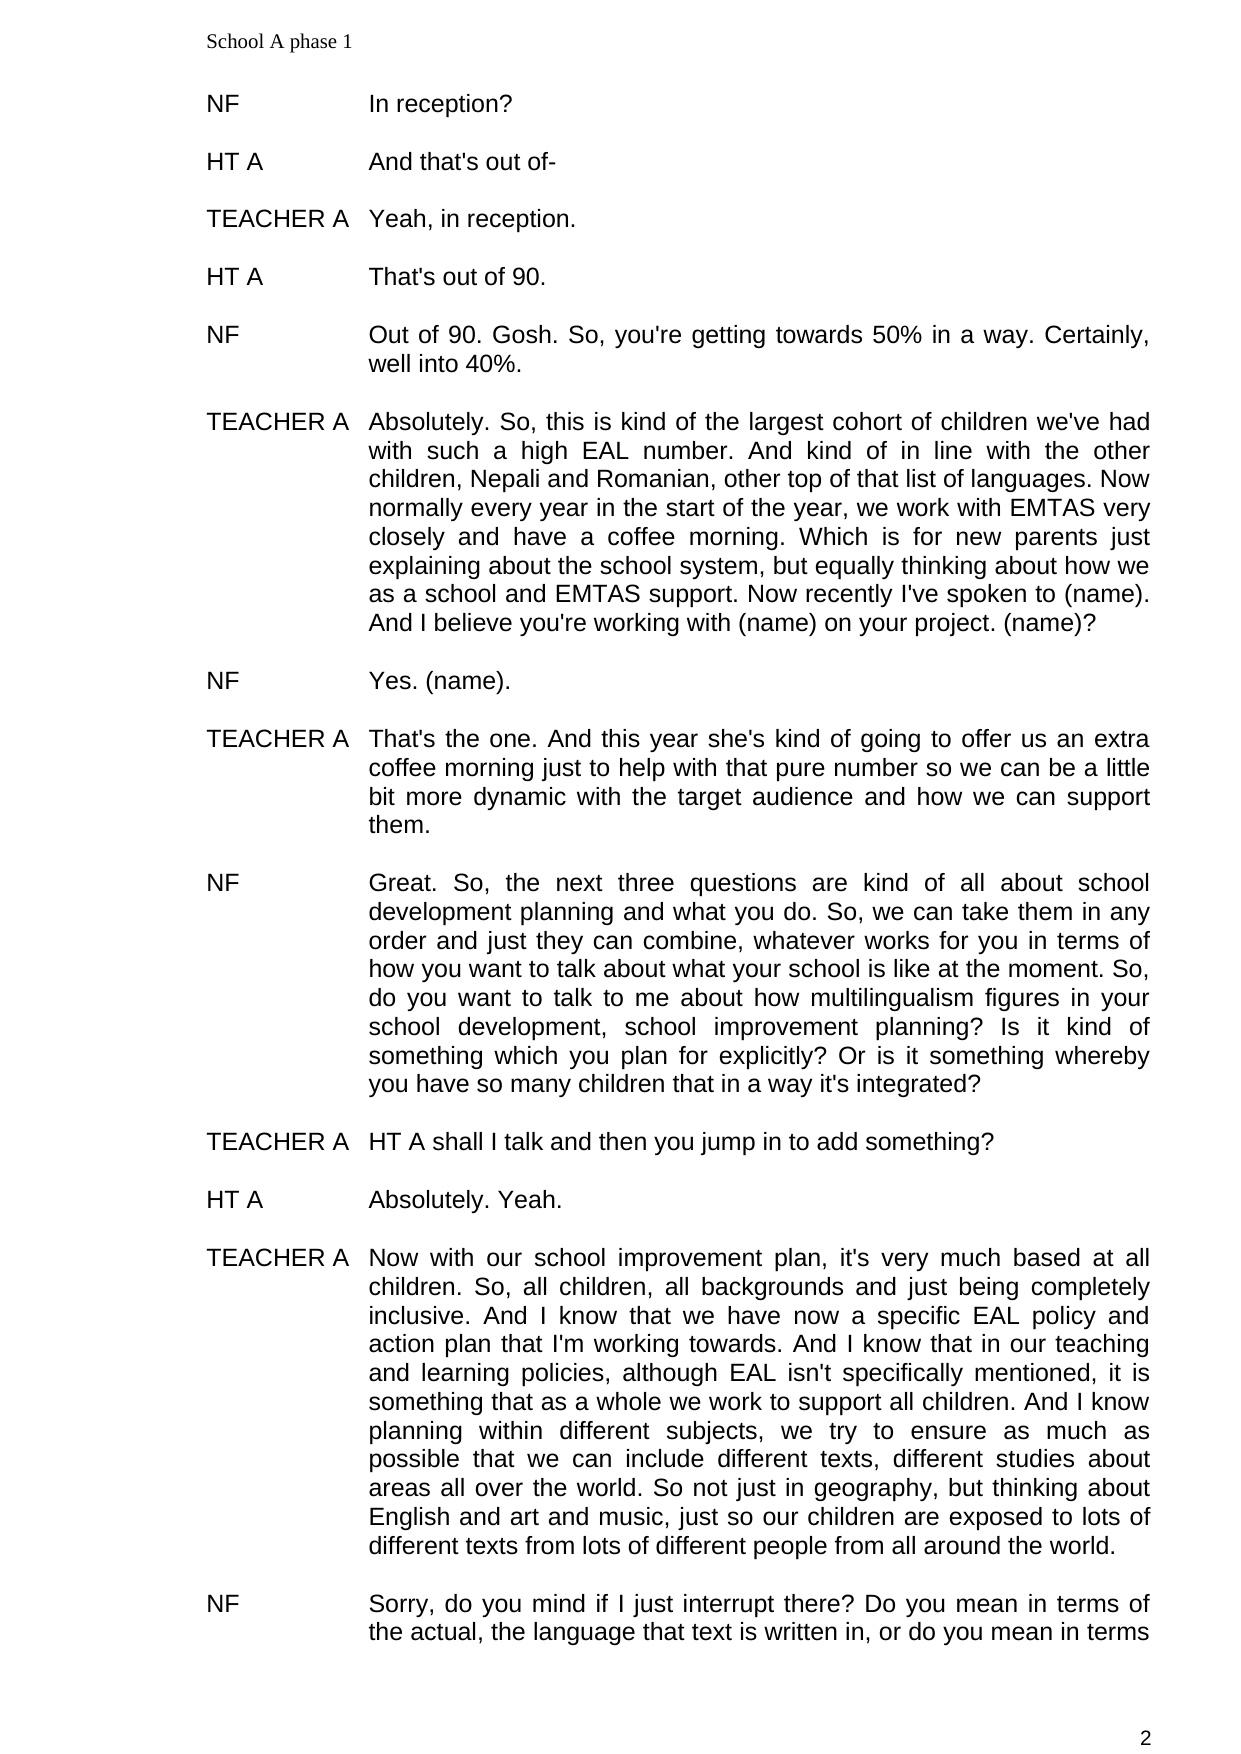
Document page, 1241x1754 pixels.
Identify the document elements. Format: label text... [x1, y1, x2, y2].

text TEACHER A HT A shall I talk and then you jump in to add something? [206, 1127, 1152, 1156]
text HT A And that's out of- [206, 147, 1152, 175]
text TEACHER A That's the one. And this year she's kind of going to offer us an extra coffee morning just to help with that pure number so we can be a little bit more dynamic with the target audience and how we can support them. [206, 724, 1152, 839]
text NF Yes. (name). [206, 666, 1152, 695]
text HT A Absolutely. Yeah. [206, 1185, 1152, 1214]
text NF Out of 90. Gosh. So, you're getting towards 50% in a way. Certainly, well into 40%. [206, 320, 1152, 378]
text NF In reception? [206, 89, 1152, 117]
text NF Great. So, the next three questions are kind of all about school development planning and what you do. So, we can take them in any order and just they can combine, whatever works for you in terms of how you want to talk about what your school is like at the moment. So, do you want to talk to me about how multilingualism figures in your school development, school improvement planning? Is it kind of something which you plan for explicitly? Or is it something whereby you have so many children that in a way it's integrated? [206, 868, 1152, 1098]
text TEACHER A Now with our school improvement plan, it's very much based at all children. So, all children, all backgrounds and just being completely inclusive. And I know that we have now a specific EAL policy and action plan that I'm working towards. And I know that in our teaching and learning policies, although EAL isn't specifically mentioned, it is something that as a whole we work to support all children. And I know planning within different subjects, we try to ensure as much as possible that we can include different texts, different studies about areas all over the world. So not just in geography, but thinking about English and art and music, just so our children are exposed to lots of different texts from lots of different people from all around the world. [206, 1243, 1152, 1559]
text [206, 1589, 1152, 1646]
text HT A That's out of 90. [206, 262, 1152, 291]
text TEACHER A Yeah, in reception. [206, 204, 1152, 233]
text TEACHER A Absolutely. So, this is kind of the largest cohort of children we've had with such a high EAL number. And kind of in line with the other children, Nepali and Romanian, other top of that list of languages. Now normally every year in the start of the year, we work with EMTAS very closely and have a coffee morning. Which is for new parents just explaining about the school system, but equally thinking about how we as a school and EMTAS support. Now recently I've spoken to (name). And I believe you're working with (name) on your project. (name)? [206, 407, 1152, 637]
